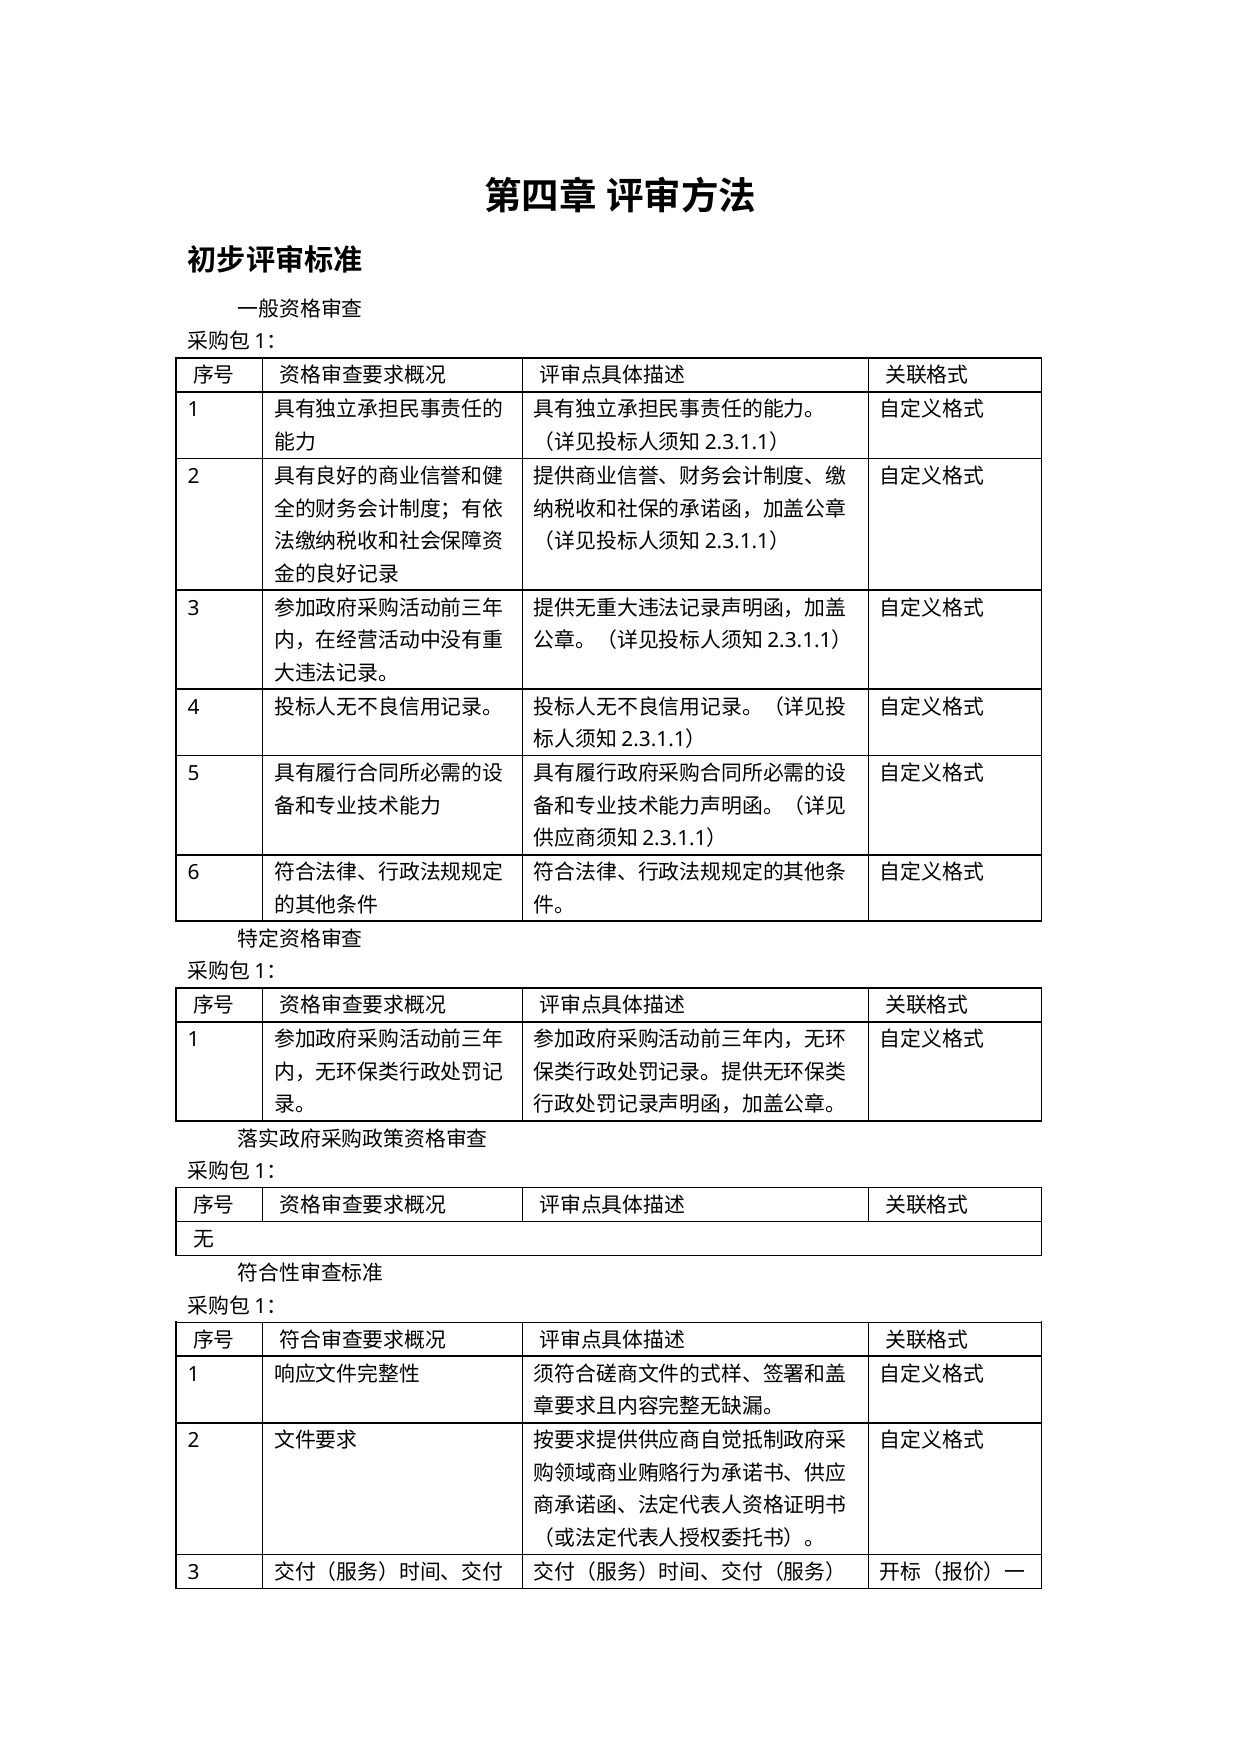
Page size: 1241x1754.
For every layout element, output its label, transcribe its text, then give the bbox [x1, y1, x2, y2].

table_cell 自定义格式 [869, 393, 1041, 458]
table_cell 提供无重大违法记录声明函，加盖公章。（详见投标人须知2.3.1.1） [523, 591, 868, 688]
text 初步评审标准 [187, 227, 1053, 292]
table_cell 须符合磋商文件的式样、签署和盖章要求且内容完整无缺漏。 [523, 1357, 868, 1422]
table_header 评审点具体描述 [523, 989, 868, 1021]
table_header 符合审查要求概况 [263, 1323, 522, 1355]
text 采购包1： [187, 1289, 1053, 1321]
text 采购包1： [187, 954, 1053, 987]
table_cell 1 [177, 1023, 262, 1120]
table_cell 交付（服务）时间、交付（服务）地点 [263, 1555, 522, 1588]
table_cell 自定义格式 [869, 690, 1041, 755]
table_cell 提供商业信誉、财务会计制度、缴纳税收和社保的承诺函，加盖公章（详见投标人须知2.3.1.1） [523, 459, 868, 589]
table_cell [523, 1555, 868, 1588]
table_header 序号 [177, 989, 262, 1021]
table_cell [869, 1555, 1041, 1588]
table_cell 投标人无不良信用记录。 [263, 690, 522, 755]
table_header 序号 [177, 1323, 262, 1355]
table_cell 文件要求 [263, 1424, 522, 1553]
table_header 关联格式 [869, 1188, 1041, 1221]
table_cell 自定义格式 [869, 856, 1041, 920]
table_cell 自定义格式 [869, 1023, 1041, 1120]
text 落实政府采购政策资格审查 [187, 1122, 1053, 1154]
table_cell 具有履行政府采购合同所必需的设备和专业技术能力声明函。（详见供应商须知2.3.1.1） [523, 756, 868, 854]
table_cell 无 [177, 1222, 1041, 1255]
table_cell 自定义格式 [869, 1424, 1041, 1553]
table_header 序号 [177, 1188, 262, 1221]
table_cell 具有良好的商业信誉和健全的财务会计制度；有依法缴纳税收和社会保障资金的良好记录 [263, 459, 522, 589]
table_header 评审点具体描述 [523, 1323, 868, 1355]
table_cell 符合法律、行政法规规定的其他条件 [263, 856, 522, 920]
table_cell 符合法律、行政法规规定的其他条件。 [523, 856, 868, 920]
text 符合性审查标准 [187, 1256, 1053, 1289]
text 采购包1： [187, 324, 1053, 357]
table_cell 1 [177, 393, 262, 458]
table_header 关联格式 [869, 359, 1041, 391]
table_header 资格审查要求概况 [263, 989, 522, 1021]
table_cell 响应文件完整性 [263, 1357, 522, 1422]
table_cell 2 [177, 459, 262, 589]
table_header 评审点具体描述 [523, 359, 868, 391]
table_header 评审点具体描述 [523, 1188, 868, 1221]
table_cell 3 [177, 591, 262, 688]
table_cell 3 [177, 1555, 262, 1588]
table_cell 自定义格式 [869, 459, 1041, 589]
table_cell 具有独立承担民事责任的能力。（详见投标人须知2.3.1.1） [523, 393, 868, 458]
table_cell 参加政府采购活动前三年内，在经营活动中没有重大违法记录。 [263, 591, 522, 688]
table_cell 参加政府采购活动前三年内，无环保类行政处罚记录。 [263, 1023, 522, 1120]
table_cell 1 [177, 1357, 262, 1422]
text 一般资格审查 [187, 292, 1053, 324]
table_cell 4 [177, 690, 262, 755]
text 特定资格审查 [187, 922, 1053, 954]
table_cell 2 [177, 1424, 262, 1553]
table_cell 具有独立承担民事责任的能力 [263, 393, 522, 458]
table_cell 自定义格式 [869, 591, 1041, 688]
table_cell 具有履行合同所必需的设备和专业技术能力 [263, 756, 522, 854]
table_cell 6 [177, 856, 262, 920]
table_header 资格审查要求概况 [263, 1188, 522, 1221]
table_cell 自定义格式 [869, 756, 1041, 854]
table_header 关联格式 [869, 989, 1041, 1021]
table_header 序号 [177, 359, 262, 391]
table_cell 自定义格式 [869, 1357, 1041, 1422]
table_cell 按要求提供供应商自觉抵制政府采购领域商业贿赂行为承诺书、供应商承诺函、法定代表人资格证明书（或法定代表人授权委托书）。 [523, 1424, 868, 1553]
table_cell 参加政府采购活动前三年内，无环保类行政处罚记录。提供无环保类行政处罚记录声明函，加盖公章。 [523, 1023, 868, 1120]
text 第四章 评审方法 [187, 162, 1053, 227]
table_header 关联格式 [869, 1323, 1041, 1355]
table_cell 投标人无不良信用记录。（详见投标人须知2.3.1.1） [523, 690, 868, 755]
text 采购包1： [187, 1154, 1053, 1187]
table_cell 5 [177, 756, 262, 854]
table_header 资格审查要求概况 [263, 359, 522, 391]
